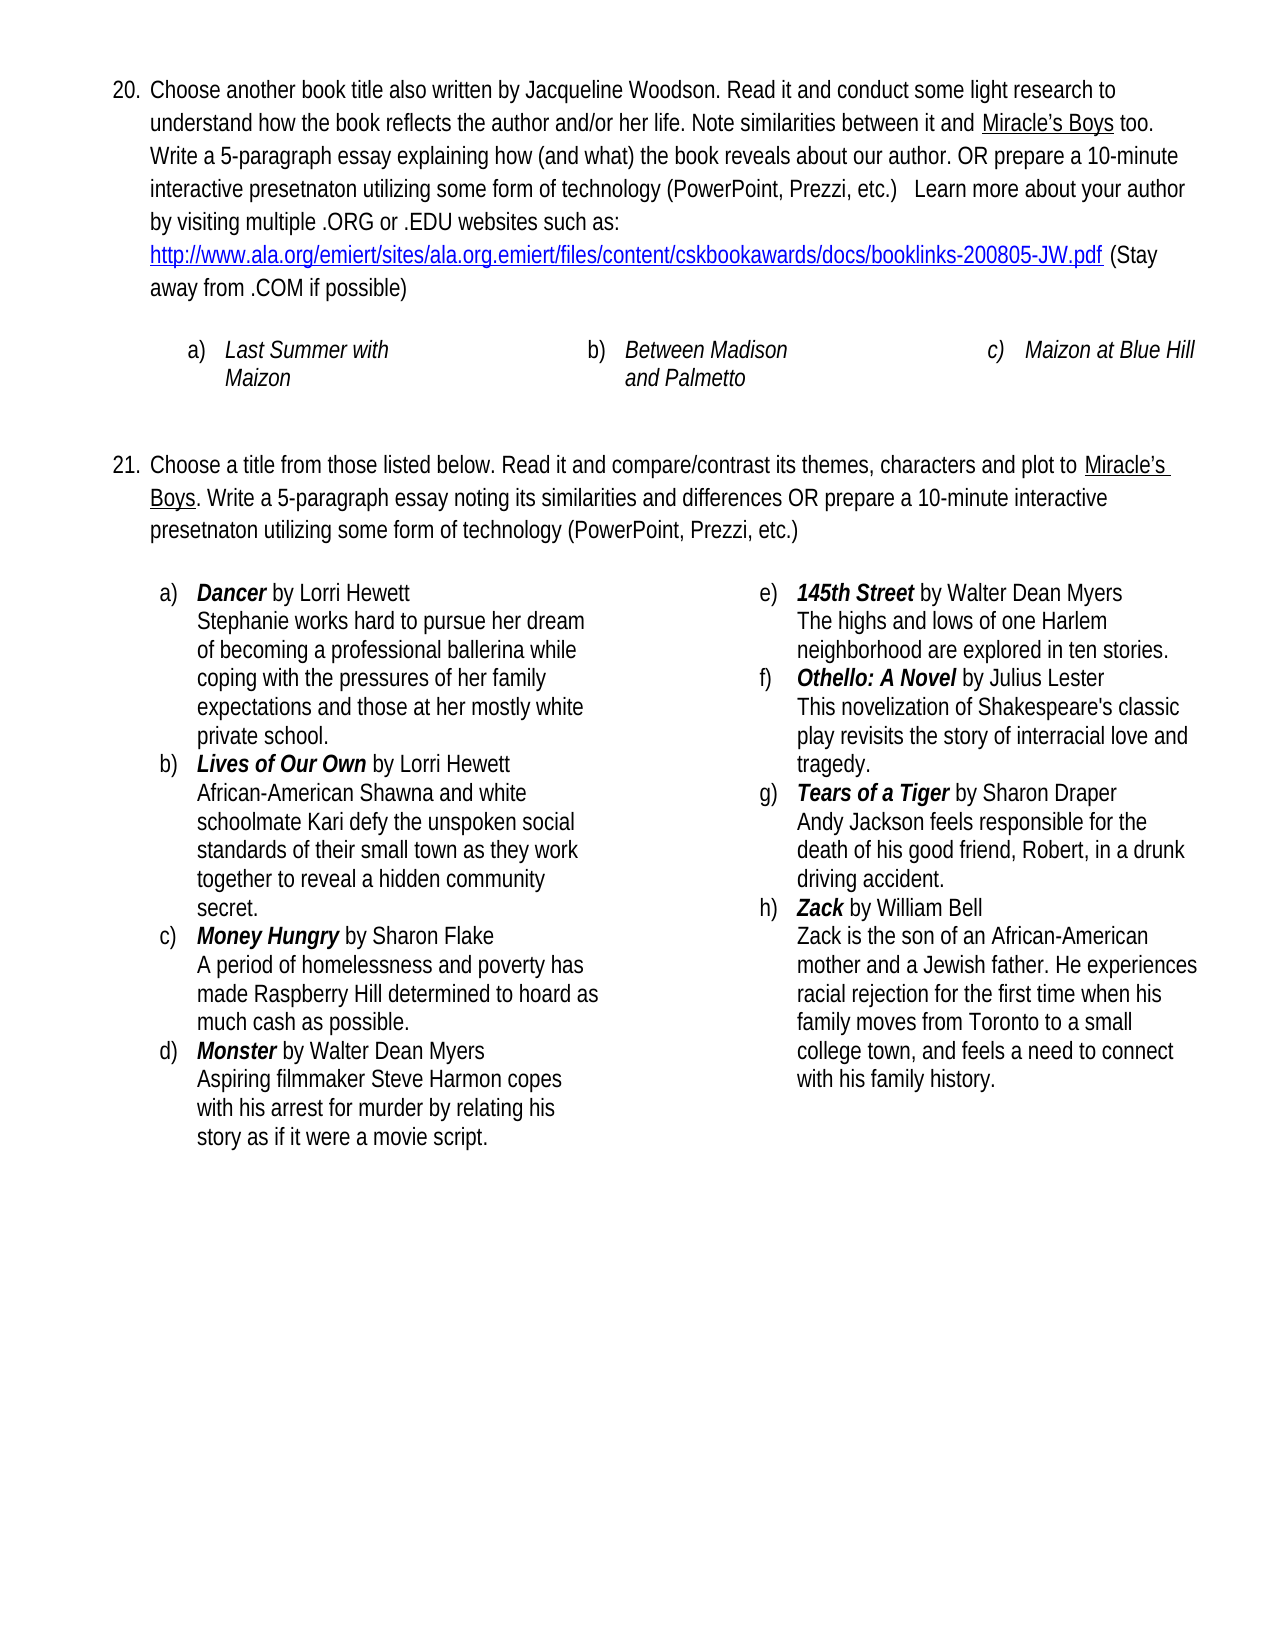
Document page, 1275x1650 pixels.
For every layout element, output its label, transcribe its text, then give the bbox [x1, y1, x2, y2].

list Choose another book title also written by Jacqueline Woodson. Read it and conduct some light research to understand how the book reflects the author and/or her life. Note similarities between it and Miracle’s Boys too. Write a 5-paragraph essay explaining how (and what) the book reveals about our author. OR prepare a 10-minute interactive presetnaton utilizing some form of technology (PowerPoint, Prezzi, etc.) Learn more about your author by visiting multiple .ORG or .EDU websites such as: http://www.ala.org/emiert/sites/ala.org.emiert/files/content/cskbookawards/docs/booklinks-200805-JW.pdf (Stay away from .COM if possible) [112, 75, 1200, 301]
list Monster by Walter Dean Myers Aspiring filmmaker Steve Harmon copes with his arrest for murder by relating his story as if it were a movie script. [159, 1123, 600, 1238]
list Zack by William Bell Zack is the son of an African-American mother and a Jewish father. He experiences racial rejection for the first time when his family moves from Toronto to a small college town, and feels a need to connect with his family history. [759, 980, 1200, 1181]
list Choose a title from those listed below. Read it and compare/contrast its themes, characters and plot to Miracle’s Boys. Write a 5-paragraph essay noting its similarities and differences OR prepare a 10-minute interactive presetnaton utilizing some form of technology (PowerPoint, Prezzi, etc.) [112, 450, 1200, 544]
list Dancer by Lorri Hewett Stephanie works hard to pursue her dream of becoming a professional ballerina while coping with the pressures of her family expectations and those at her mostly white private school. [159, 578, 600, 749]
list Tears of a Tiger by Sharon Draper Andy Jackson feels responsible for the death of his good friend, Robert, in a drunk driving accident. [759, 837, 1200, 951]
list Between Madison and Palmetto [587, 334, 800, 421]
list Last Summer with Maizon [187, 334, 400, 392]
list Maizon at Blue Hill [987, 334, 1200, 363]
list Othello: A Novel by Julius Lester This novelization of Shakespeare's classic play revisits the story of interracial love and tragedy. [759, 693, 1200, 807]
list Lives of Our Own by Lorri Hewett African-American Shawna and white schoolmate Kari defy the unspoken social standards of their small town as they work together to reveal a hidden community secret. [159, 779, 600, 951]
list 145th Street by Walter Dean Myers The highs and lows of one Harlem neighborhood are explored in ten stories. [759, 578, 1200, 664]
list Money Hungry by Sharon Flake A period of homelessness and poverty has made Raspberry Hill determined to hoard as much cash as possible. [159, 980, 600, 1094]
